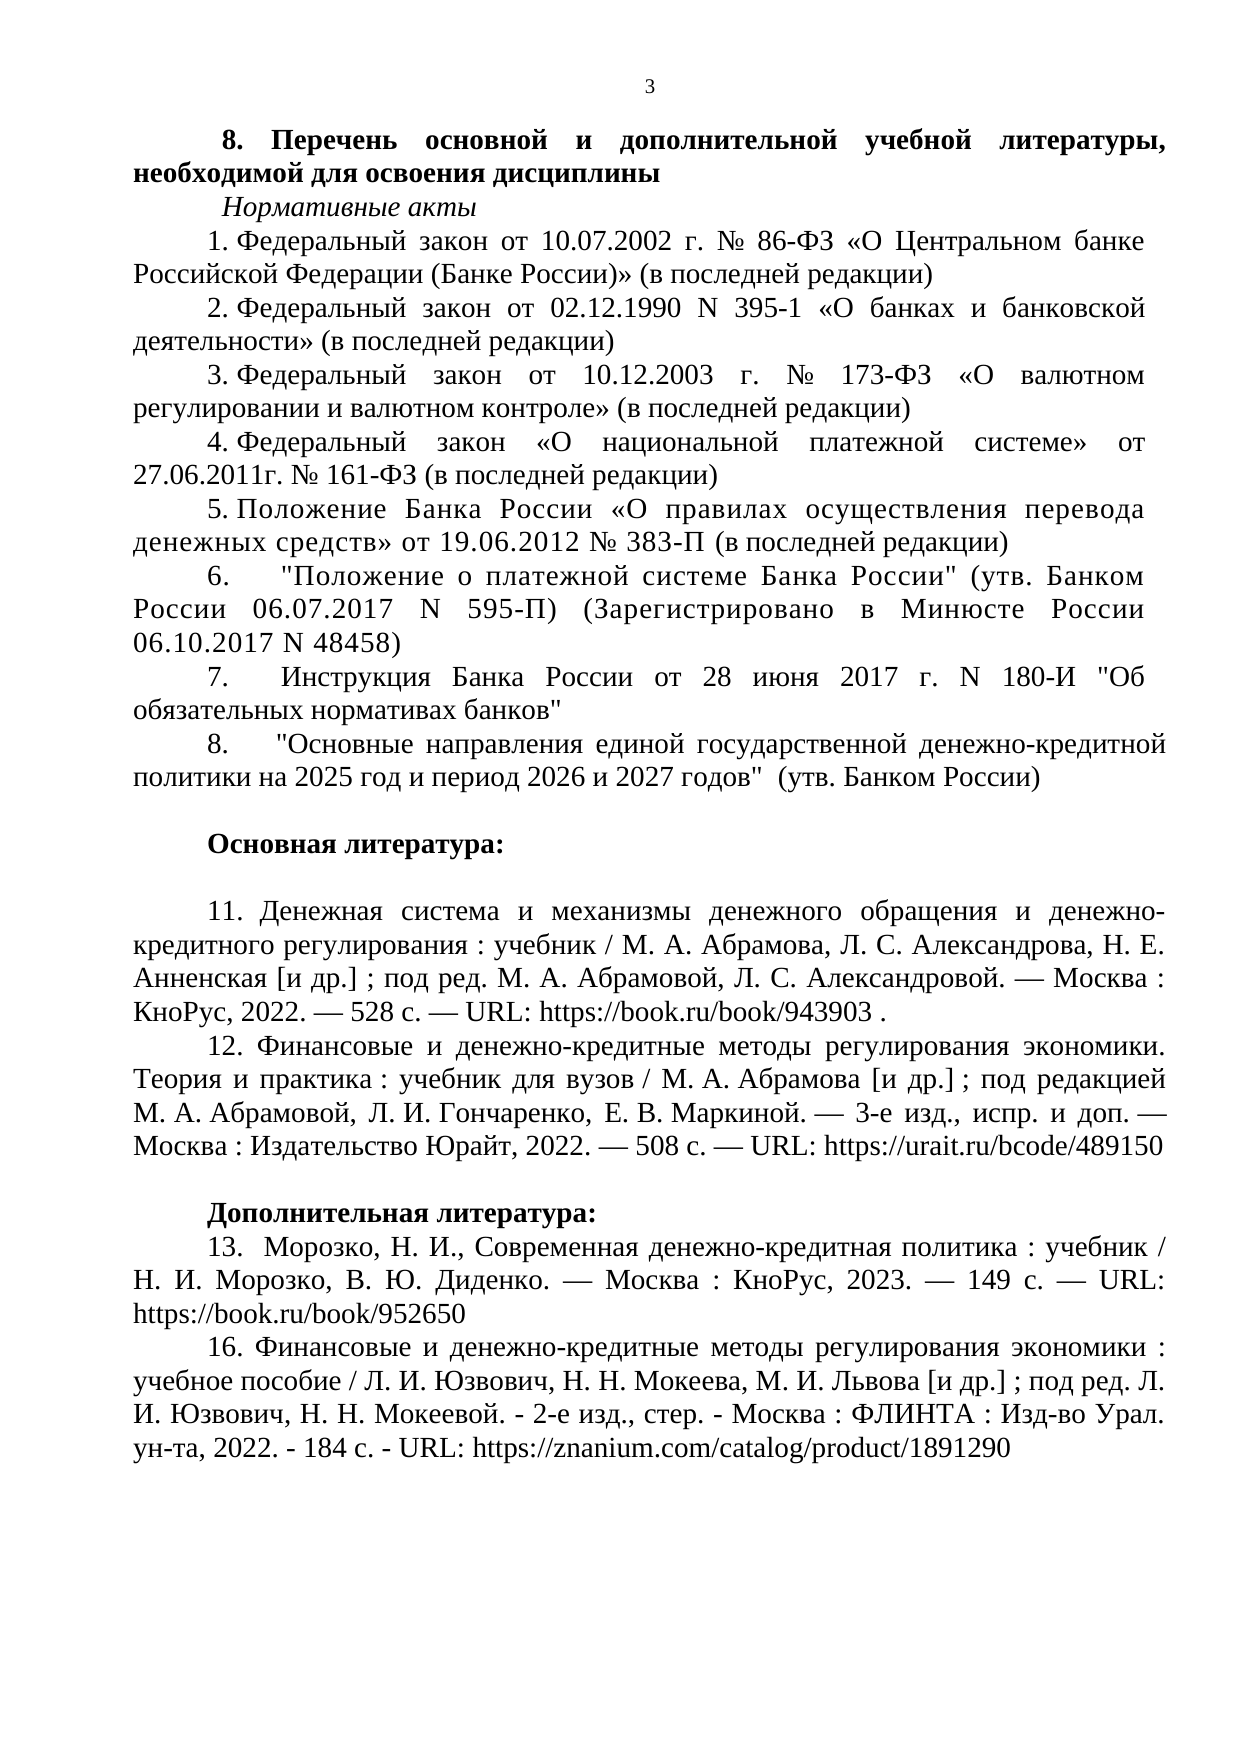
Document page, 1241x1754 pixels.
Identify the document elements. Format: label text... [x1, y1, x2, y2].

list Положение Банка России «О правилах осуществления перевода денежных средств» от 19.06.2012 № 383-П (в последней редакции) [133, 491, 1146, 558]
text Основная литература: [133, 826, 1167, 860]
text Дополнительная литература: [133, 1195, 1167, 1229]
list Федеральный закон «О национальной платежной системе» от 27.06.2011г. № 161-ФЗ (в последней редакции) [133, 424, 1146, 491]
list "Положение о платежной системе Банка России" (утв. Банком России 06.07.2017 N 595-П) (Зарегистрировано в Минюсте России 06.10.2017 N 48458) [133, 558, 1146, 659]
text 13. Морозко, Н. И., Современная денежно-кредитная политика : учебник / Н. И. Морозко, В. Ю. Диденко. — Москва : КноРус, 2023. — 149 с. — URL: https://book.ru/book/952650 [133, 1229, 1167, 1329]
text Нормативные акты [133, 189, 1167, 223]
text 16. Финансовые и денежно-кредитные методы регулирования экономики : учебное пособие / Л. И. Юзвович, Н. Н. Мокеева, М. И. Львова [и др.] ; под ред. Л. И. Юзвович, Н. Н. Мокеевой. - 2-е изд., стер. - Москва : ФЛИНТА : Изд-во Урал. ун-та, 2022. - 184 с. - URL: https://znanium.com/catalog/product/1891290 [133, 1329, 1167, 1464]
text 12. Финансовые и денежно-кредитные методы регулирования экономики. Теория и практика : учебник для вузов / М. А. Абрамова [и др.] ; под редакцией М. А. Абрамовой, Л. И. Гончаренко, Е. В. Маркиной. — 3-е изд., испр. и доп. — Москва : Издательство Юрайт, 2022. — 508 с. — URL: https://urait.ru/bcode/489150 [133, 1028, 1167, 1162]
list Федеральный закон от 10.12.2003 г. № 173-ФЗ «О валютном регулировании и валютном контроле» (в последней редакции) [133, 357, 1146, 424]
subtitle 8. Перечень основной и дополнительной учебной литературы, необходимой для освоения дисциплины [133, 122, 1167, 189]
list Федеральный закон от 10.07.2002 г. № 86-ФЗ «О Центральном банке Российской Федерации (Банке России)» (в последней редакции) [133, 223, 1146, 290]
list Инструкция Банка России от 28 июня 2017 г. N 180-И "Об обязательных нормативах банков" [133, 659, 1146, 726]
list "Основные направления единой государственной денежно-кредитной политики на 2025 год и период 2026 и 2027 годов" (утв. Банком России) [133, 726, 1167, 793]
list Федеральный закон от 02.12.1990 N 395-1 «О банках и банковской деятельности» (в последней редакции) [133, 290, 1146, 357]
text 11. Денежная система и механизмы денежного обращения и денежно-кредитного регулирования : учебник / М. А. Абрамова, Л. С. Александрова, Н. Е. Анненская [и др.] ; под ред. М. А. Абрамовой, Л. С. Александровой. — Москва : КноРус, 2022. — 528 с. — URL: https://book.ru/book/943903 . [133, 893, 1167, 1028]
